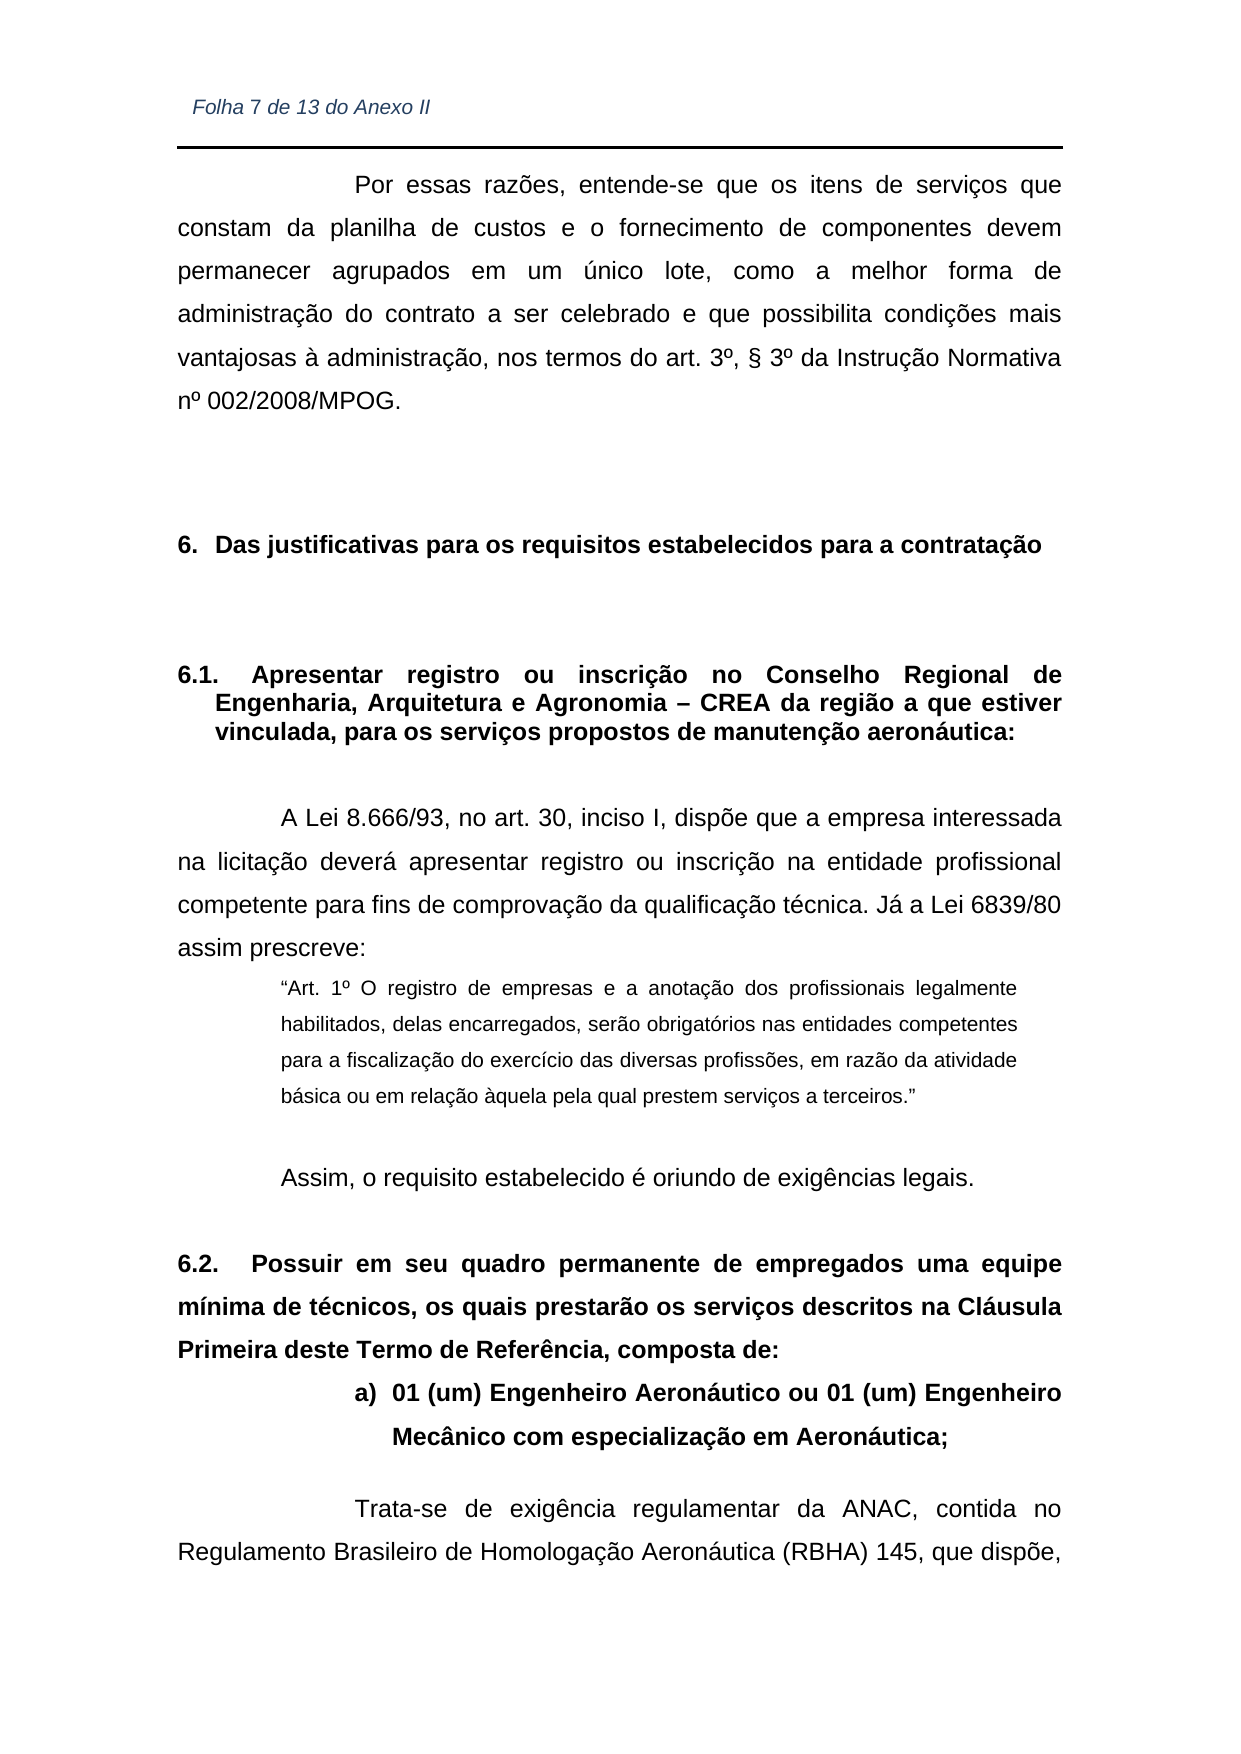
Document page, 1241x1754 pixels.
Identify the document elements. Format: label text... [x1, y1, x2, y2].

list Possuir em seu quadro permanente de empregados uma equipe mínima de técnicos, os quais prestarão os serviços descritos na Cláusula Primeira deste Termo de Referência, composta de: [177, 1249, 1063, 1364]
list “Art. 1º O registro de empresas e a anotação dos profissionais legalmente habilitados, delas encarregados, serão obrigatórios nas entidades competentes para a fiscalização do exercício das diversas profissões, em razão da atividade básica ou em relação àquela pela qual prestem serviços a terceiros.” [281, 976, 1019, 1108]
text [177, 1494, 1063, 1566]
list Das justificativas para os requisitos estabelecidos para a contratação [177, 530, 1063, 559]
text Por essas razões, entende-se que os itens de serviços que constam da planilha de custos e o fornecimento de componentes devem permanecer agrupados em um único lote, como a melhor forma de administração do contrato a ser celebrado e que possibilita condições mais vantajosas à administração, nos termos do art. 3º, § 3º da Instrução Normativa nº 002/2008/MPOG. [177, 170, 1063, 414]
list Apresentar registro ou inscrição no Conselho Regional de Engenharia, Arquitetura e Agronomia – CREA da região a que estiver vinculada, para os serviços propostos de manutenção aeronáutica: [177, 659, 1063, 746]
list Assim, o requisito estabelecido é oriundo de exigências legais. [177, 1163, 1063, 1191]
list A Lei 8.666/93, no art. 30, inciso I, dispõe que a empresa interessada na licitação deverá apresentar registro ou inscrição na entidade profissional competente para fins de comprovação da qualificação técnica. Já a Lei 6839/80 assim prescreve: [177, 803, 1063, 961]
list 01 (um) Engenheiro Aeronáutico ou 01 (um) Engenheiro Mecânico com especialização em Aeronáutica; [354, 1378, 1063, 1450]
